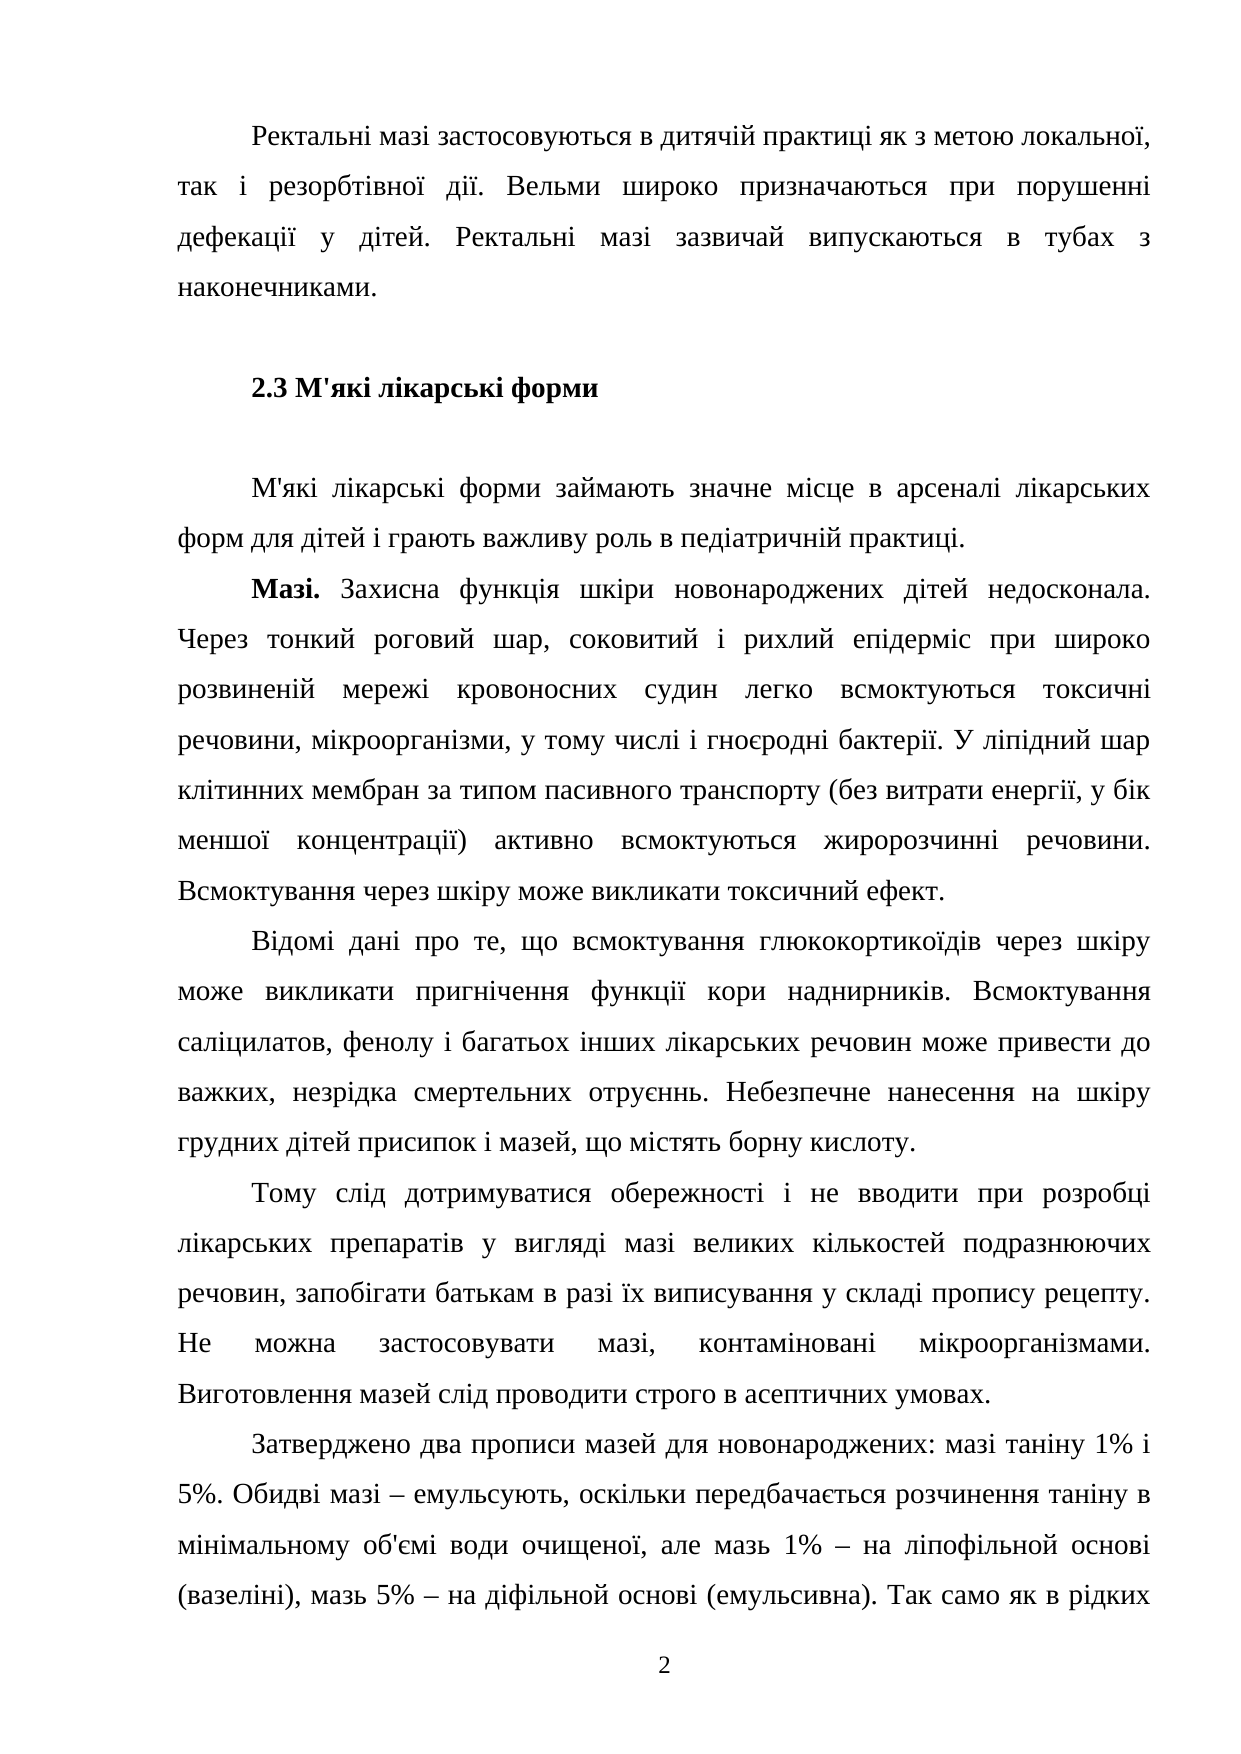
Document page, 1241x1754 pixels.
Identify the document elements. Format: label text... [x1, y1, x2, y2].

text Ректальні мазі застосовуються в дитячій практиці як з метою локальної, так і резорбтівної дії. Вельми широко призначаються при порушенні дефекації у дітей. Ректальні мазі зазвичай випускаються в тубах з наконечниками. [177, 118, 1152, 303]
text М'які лікарські форми займають значне місце в арсеналі лікарських форм для дітей і грають важливу роль в педіатричній практиці. [177, 470, 1152, 554]
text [177, 1426, 1152, 1611]
text Тому слід дотримуватися обережності і не вводити при розробці лікарських препаратів у вигляді мазі великих кількостей подразнюючих речовин, запобігати батькам в разі їх виписування у складі пропису рецепту. Не можна застосовувати мазі, контаміновані мікроорганізмами. Виготовлення мазей слід проводити строго в асептичних умовах. [177, 1175, 1152, 1409]
text Мазі. Захисна функція шкіри новонароджених дітей недосконала. Через тонкий роговий шар, соковитий і рихлий епідерміс при широко розвиненій мережі кровоносних судин легко всмоктуються токсичні речовини, мікроорганізми, у тому числі і гноєродні бактерії. У ліпідний шар клітинних мембран за типом пасивного транспорту (без витрати енергії, у бік меншої концентрації) активно всмоктуються жиророзчинні речовини. Всмоктування через шкіру може викликати токсичний ефект. [177, 571, 1152, 906]
text Відомі дані про те, що всмоктування глюкокортикоїдів через шкіру може викликати пригнічення функції кори наднирників. Всмоктування саліцилатов, фенолу і багатьох інших лікарських речовин може привести до важких, незрідка смертельних отруєннь. Небезпечне нанесення на шкіру грудних дітей присипок і мазей, що містять борну кислоту. [177, 923, 1152, 1158]
subtitle 2.3 М'які лікарські форми [177, 370, 1152, 403]
